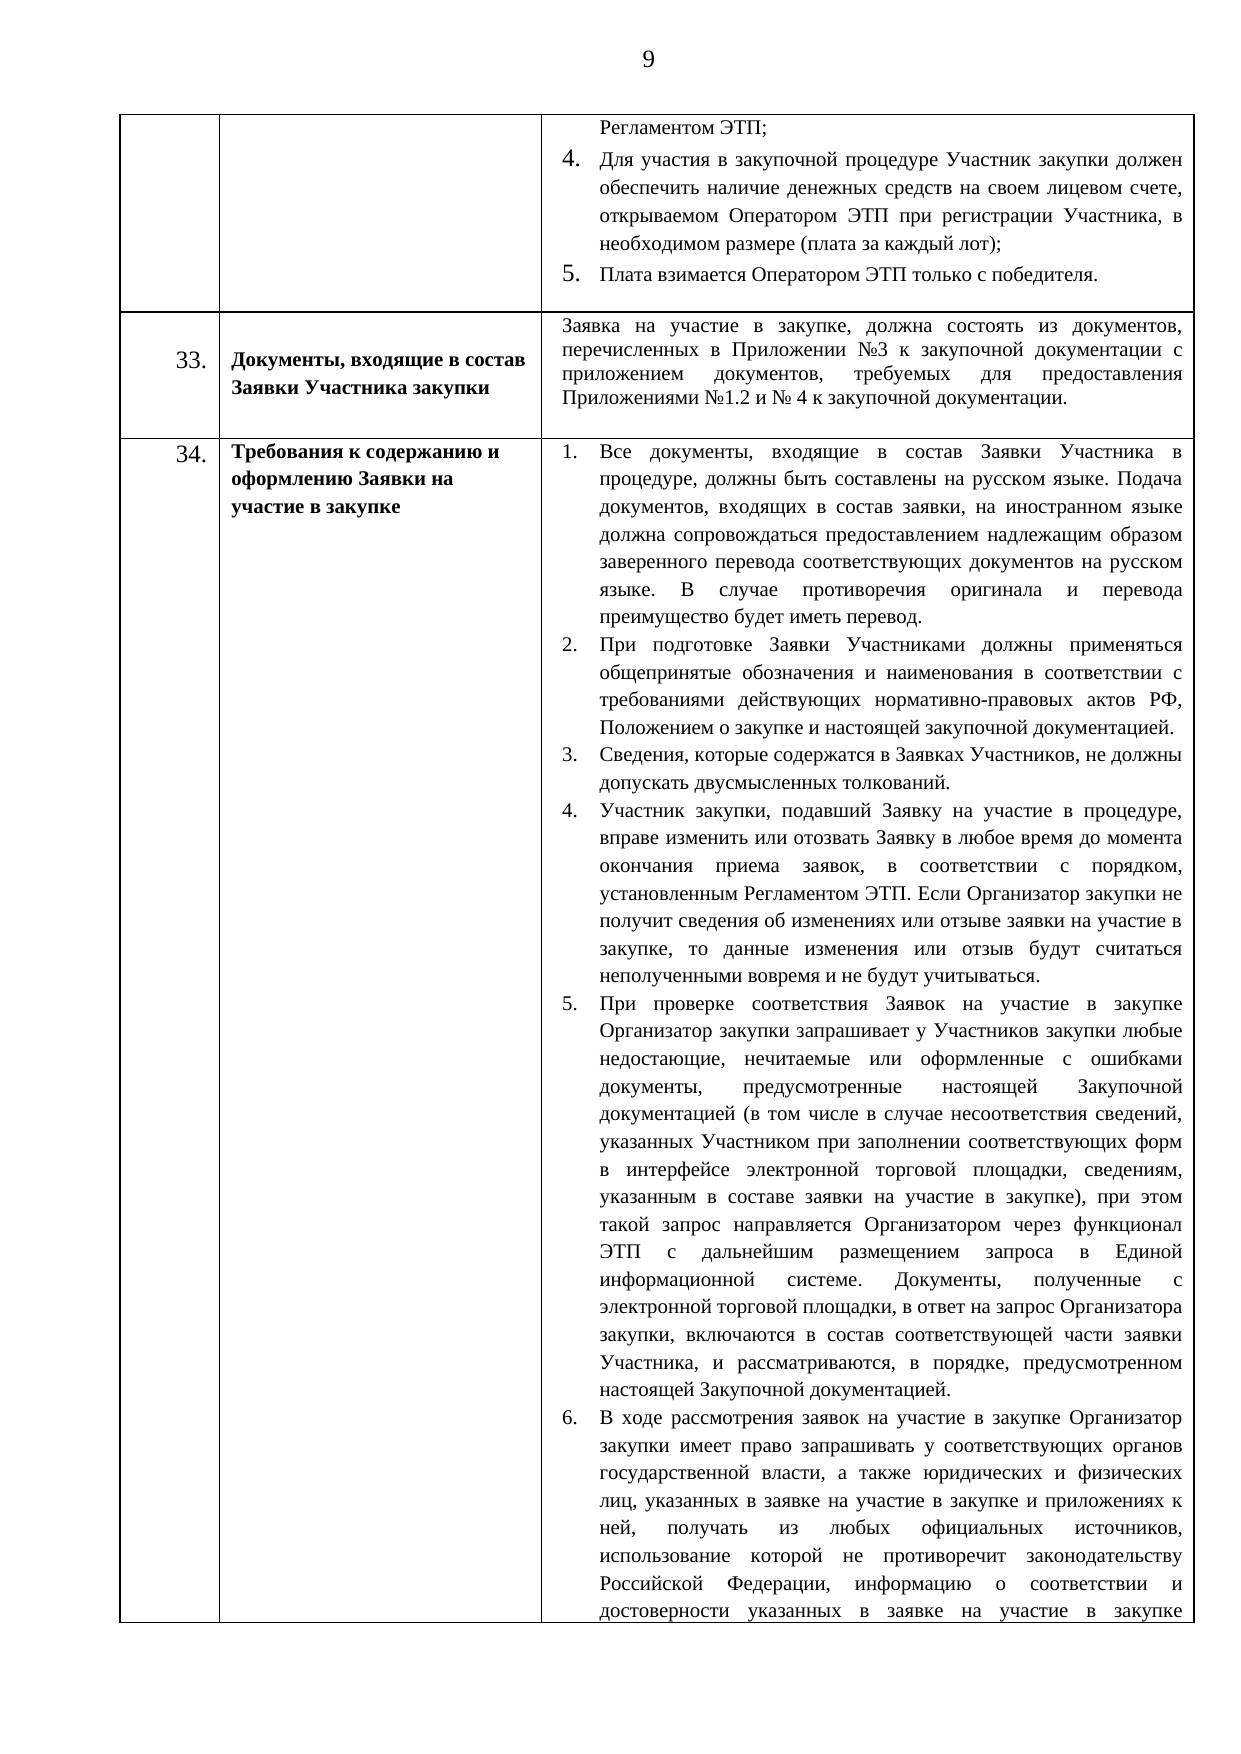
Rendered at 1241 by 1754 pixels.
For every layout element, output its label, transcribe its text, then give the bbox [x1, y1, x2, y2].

table_cell [121, 313, 219, 438]
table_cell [220, 439, 541, 1622]
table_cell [542, 115, 1193, 311]
table_cell [121, 115, 219, 311]
table_cell [121, 439, 219, 1622]
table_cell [220, 115, 541, 311]
table_cell Документы, входящие в состав Заявки Участника закупки [220, 313, 541, 438]
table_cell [542, 439, 1193, 1622]
table_cell Заявка на участие в закупке, должна состоять из документов, перечисленных в Приложении №3 к закупочной документации с приложением документов, требуемых для предоставления Приложениями №1.2 и № 4 к закупочной документации. [542, 313, 1193, 438]
